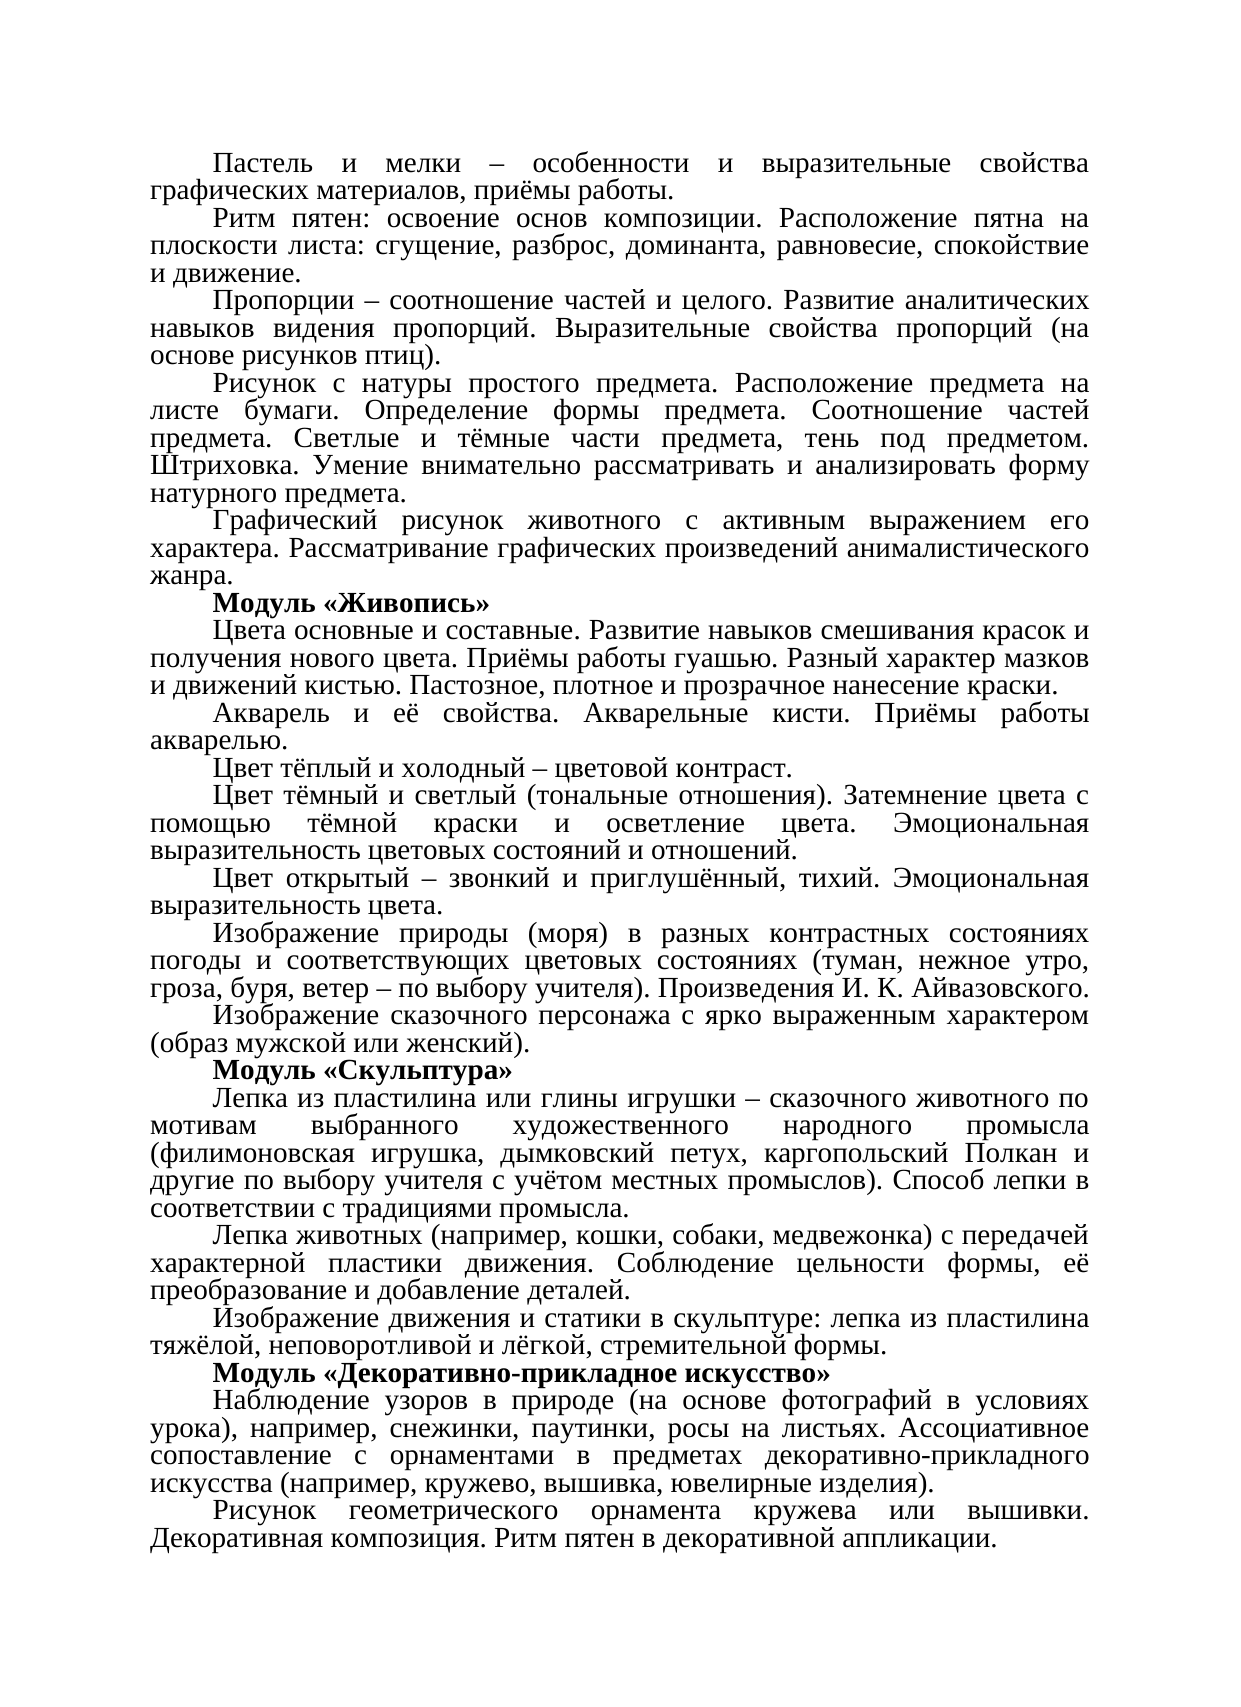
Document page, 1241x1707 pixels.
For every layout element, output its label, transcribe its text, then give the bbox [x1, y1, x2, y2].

text Изображение движения и статики в скульптуре: лепка из пластилина тяжёлой, неповоротливой и лёгкой, стремительной формы. [150, 1305, 1090, 1360]
text Наблюдение узоров в природе (на основе фотографий в условиях урока), например, снежинки, паутинки, росы на листьях. Ассоциативное сопоставление с орнаментами в предметах декоративно-прикладного искусства (например, кружево, вышивка, ювелирные изделия). [150, 1387, 1090, 1497]
text Модуль «Скульптура» [150, 1057, 1090, 1085]
text Цвет открытый – звонкий и приглушённый, тихий. Эмоциональная выразительность цвета. [150, 865, 1090, 920]
text Лепка из пластилина или глины игрушки – сказочного животного по мотивам выбранного художественного народного промысла (филимоновская игрушка, дымковский петух, каргопольский Полкан и другие по выбору учителя с учётом местных промыслов). Способ лепки в соответствии с традициями промысла. [150, 1085, 1090, 1222]
text Лепка животных (например, кошки, собаки, медвежонка) с передачей характерной пластики движения. Соблюдение цельности формы, её преобразование и добавление деталей. [150, 1222, 1090, 1305]
text Пастель и мелки – особенности и выразительные свойства графических материалов, приёмы работы. [150, 150, 1090, 205]
text Рисунок с натуры простого предмета. Расположение предмета на листе бумаги. Определение формы предмета. Соотношение частей предмета. Светлые и тёмные части предмета, тень под предметом. Штриховка. Умение внимательно рассматривать и анализировать форму натурного предмета. [150, 370, 1090, 507]
text Ритм пятен: освоение основ композиции. Расположение пятна на плоскости листа: сгущение, разброс, доминанта, равновесие, спокойствие и движение. [150, 205, 1090, 287]
text Модуль «Живопись» [150, 590, 1090, 617]
text Модуль «Декоративно-прикладное искусство» [150, 1360, 1090, 1387]
text Изображение природы (моря) в разных контрастных состояниях погоды и соответствующих цветовых состояниях (туман, нежное утро, гроза, буря, ветер – по выбору учителя). Произведения И. К. Айвазовского. [150, 920, 1090, 1002]
text Акварель и её свойства. Акварельные кисти. Приёмы работы акварелью. [150, 700, 1090, 755]
text Пропорции – соотношение частей и целого. Развитие аналитических навыков видения пропорций. Выразительные свойства пропорций (на основе рисунков птиц). [150, 287, 1090, 370]
text Цвет тёмный и светлый (тональные отношения). Затемнение цвета с помощью тёмной краски и осветление цвета. Эмоциональная выразительность цветовых состояний и отношений. [150, 782, 1090, 865]
text Графический рисунок животного с активным выражением его характера. Рассматривание графических произведений анималистического жанра. [150, 507, 1090, 590]
text Изображение сказочного персонажа с ярко выраженным характером (образ мужской или женский). [150, 1002, 1090, 1057]
text Цвета основные и составные. Развитие навыков смешивания красок и получения нового цвета. Приёмы работы гуашью. Разный характер мазков и движений кистью. Пастозное, плотное и прозрачное нанесение краски. [150, 617, 1090, 700]
text Цвет тёплый и холодный – цветовой контраст. [150, 755, 1090, 782]
text Рисунок геометрического орнамента кружева или вышивки. Декоративная композиция. Ритм пятен в декоративной аппликации. [150, 1497, 1090, 1552]
